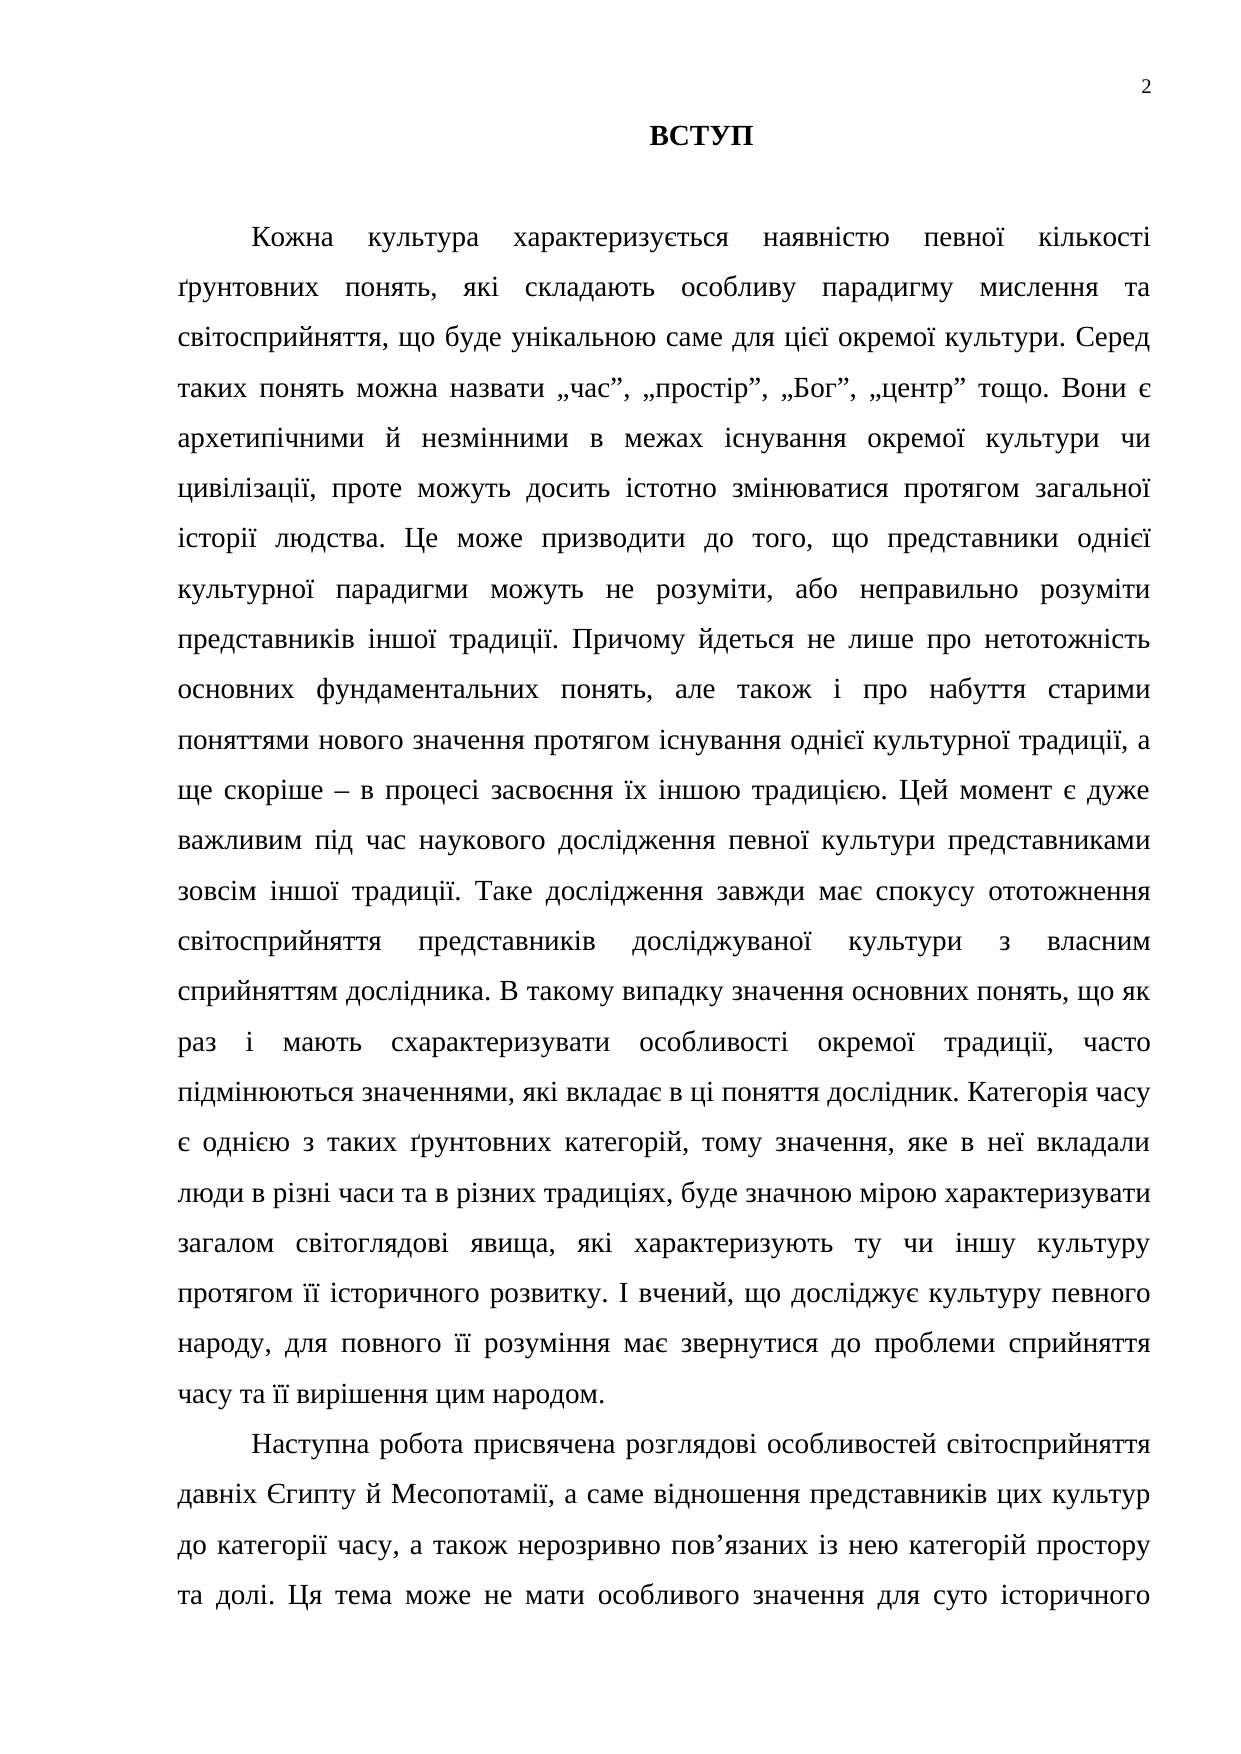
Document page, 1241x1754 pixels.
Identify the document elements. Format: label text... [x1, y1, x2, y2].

text ВСТУП [177, 118, 1152, 152]
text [177, 1426, 1152, 1611]
text Кожна культура характеризується наявністю певної кількості ґрунтовних понять, які складають особливу парадигму мислення та світосприйняття, що буде унікальною саме для цієї окремої культури. Серед таких понять можна назвати „час”, „простір”, „Бог”, „центр” тощо. Вони є архетипічними й незмінними в межах існування окремої культури чи цивілізації, проте можуть досить істотно змінюватися протягом загальної історії людства. Це може призводити до того, що представники однієї культурної парадигми можуть не розуміти, або неправильно розуміти представників іншої традиції. Причому йдеться не лише про нетотожність основних фундаментальних понять, але також і про набуття старими поняттями нового значення протягом існування однієї культурної традиції, а ще скоріше – в процесі засвоєння їх іншою традицією. Цей момент є дуже важливим під час наукового дослідження певної культури представниками зовсім іншої традиції. Таке дослідження завжди має спокусу ототожнення світосприйняття представників досліджуваної культури з власним сприйняттям дослідника. В такому випадку значення основних понять, що як раз і мають схарактеризувати особливості окремої традиції, часто підмінюються значеннями, які вкладає в ці поняття дослідник. Категорія часу є однією з таких ґрунтовних категорій, тому значення, яке в неї вкладали люди в різні часи та в різних традиціях, буде значною мірою характеризувати загалом світоглядові явища, які характеризують ту чи іншу культуру протягом її історичного розвитку. І вчений, що досліджує культуру певного народу, для повного її розуміння має звернутися до проблеми сприйняття часу та її вирішення цим народом. [177, 219, 1152, 1409]
